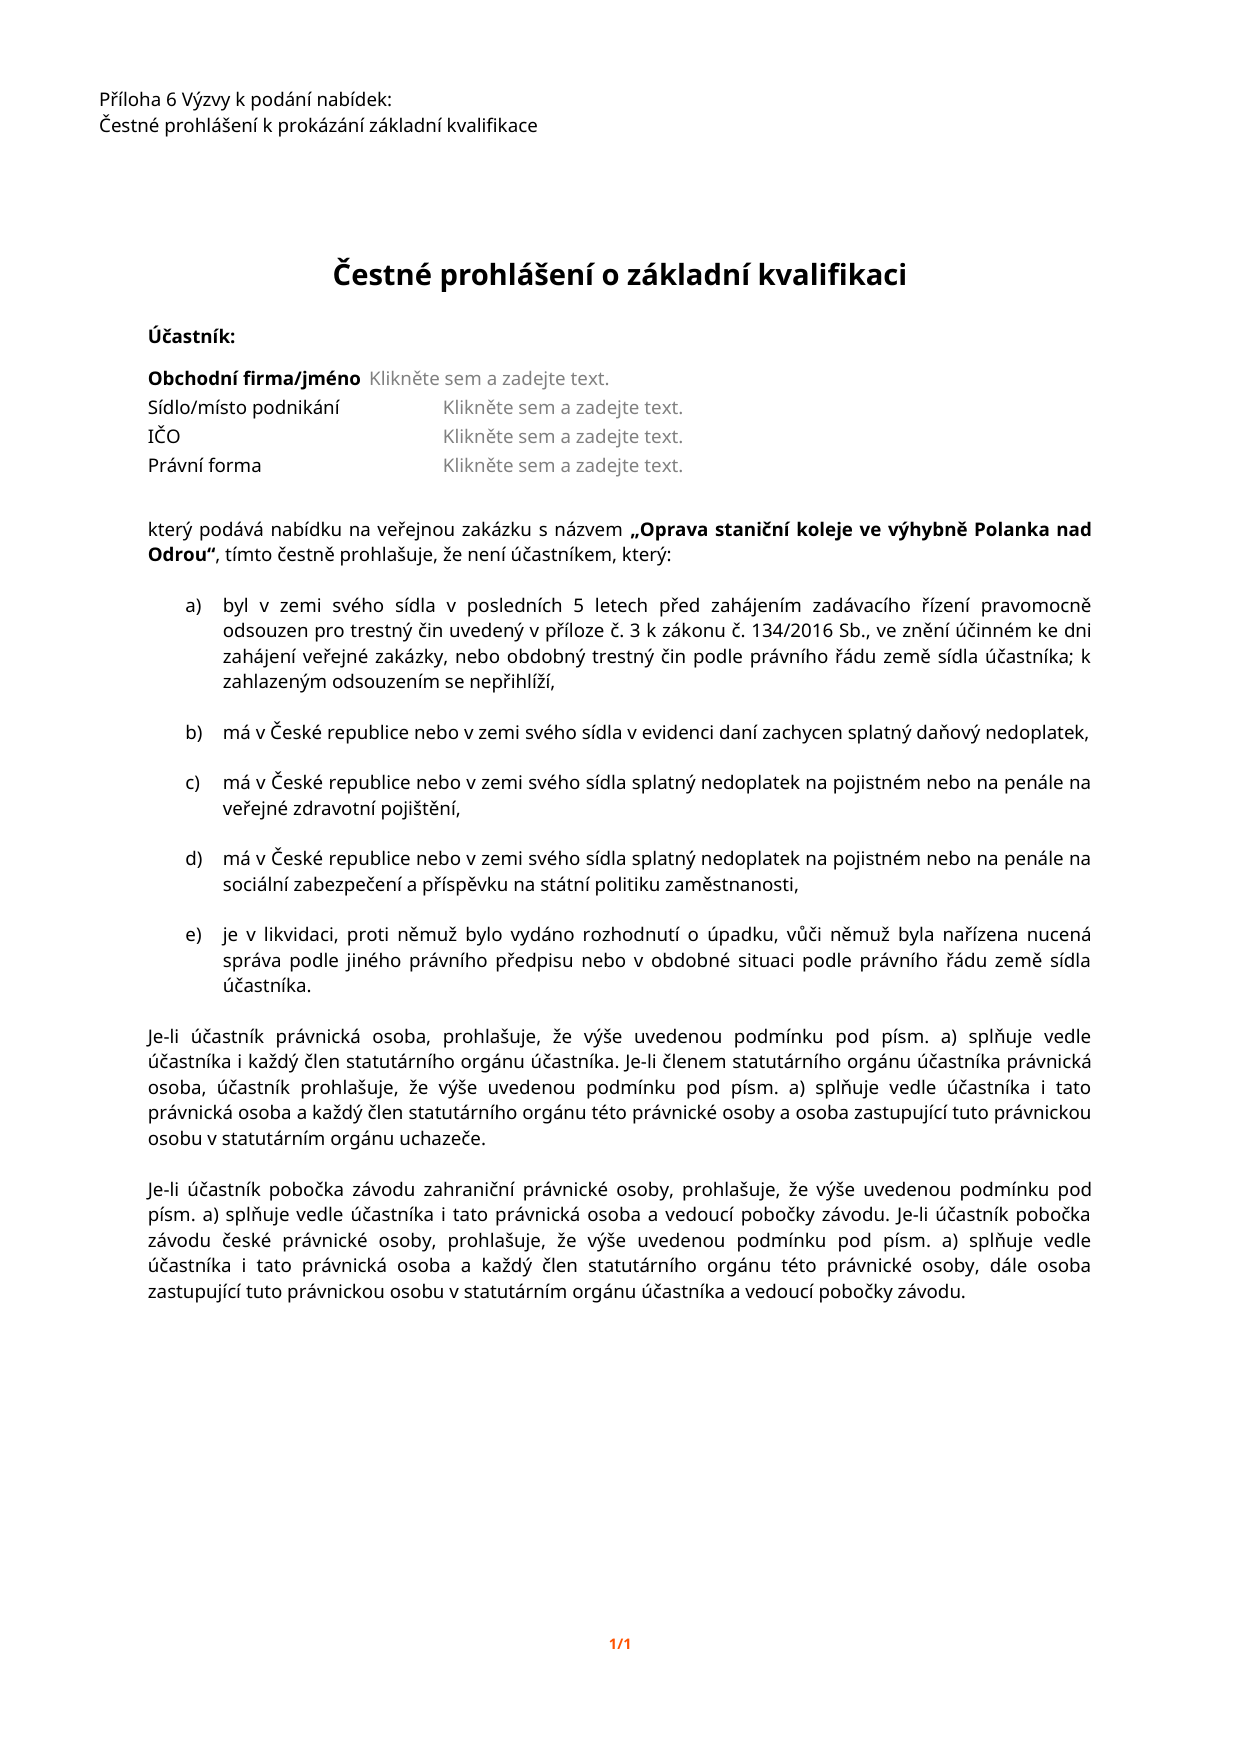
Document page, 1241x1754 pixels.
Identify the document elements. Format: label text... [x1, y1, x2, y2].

text který podává nabídku na veřejnou zakázku s názvem „Oprava staniční koleje ve výhybně Polanka nad Odrou“, tímto čestně prohlašuje, že není účastníkem, který: [148, 516, 1093, 567]
list byl v zemi svého sídla v posledních 5 letech před zahájením zadávacího řízení pravomocně odsouzen pro trestný čin uvedený v příloze č. 3 k zákonu č. 134/2016 Sb., ve znění účinném ke dni zahájení veřejné zakázky, nebo obdobný trestný čin podle právního řádu země sídla účastníka; k zahlazeným odsouzením se nepřihlíží, [185, 592, 1093, 694]
list je v likvidaci, proti němuž bylo vydáno rozhodnutí o úpadku, vůči němuž byla nařízena nucená správa podle jiného právního předpisu nebo v obdobné situaci podle právního řádu země sídla účastníka. [185, 922, 1093, 998]
text Právní forma [148, 449, 1093, 478]
title Čestné prohlášení o základní kvalifikaci [148, 254, 1093, 293]
list má v České republice nebo v zemi svého sídla splatný nedoplatek na pojistném nebo na penále na veřejné zdravotní pojištění, [185, 769, 1093, 821]
text Je-li účastník právnická osoba, prohlašuje, že výše uvedenou podmínku pod písm. a) splňuje vedle účastníka i každý člen statutárního orgánu účastníka. Je-li členem statutárního orgánu účastníka právnická osoba, účastník prohlašuje, že výše uvedenou podmínku pod písm. a) splňuje vedle účastníka i tato právnická osoba a každý člen statutárního orgánu této právnické osoby a osoba zastupující tuto právnickou osobu v statutárním orgánu uchazeče. [148, 1023, 1093, 1151]
list má v České republice nebo v zemi svého sídla v evidenci daní zachycen splatný daňový nedoplatek, [185, 719, 1093, 744]
text Je-li účastník pobočka závodu zahraniční právnické osoby, prohlašuje, že výše uvedenou podmínku pod písm. a) splňuje vedle účastníka i tato právnická osoba a vedoucí pobočky závodu. Je-li účastník pobočka závodu české právnické osoby, prohlašuje, že výše uvedenou podmínku pod písm. a) splňuje vedle účastníka i tato právnická osoba a každý člen statutárního orgánu této právnické osoby, dále osoba zastupující tuto právnickou osobu v statutárním orgánu účastníka a vedoucí pobočky závodu. [148, 1176, 1093, 1304]
text IČO [148, 420, 1093, 449]
list má v České republice nebo v zemi svého sídla splatný nedoplatek na pojistném nebo na penále na sociální zabezpečení a příspěvku na státní politiku zaměstnanosti, [185, 846, 1093, 897]
text Sídlo/místo podnikání [148, 391, 1093, 420]
text Účastník: [148, 318, 1093, 349]
text Obchodní firma/jméno [148, 362, 1093, 391]
